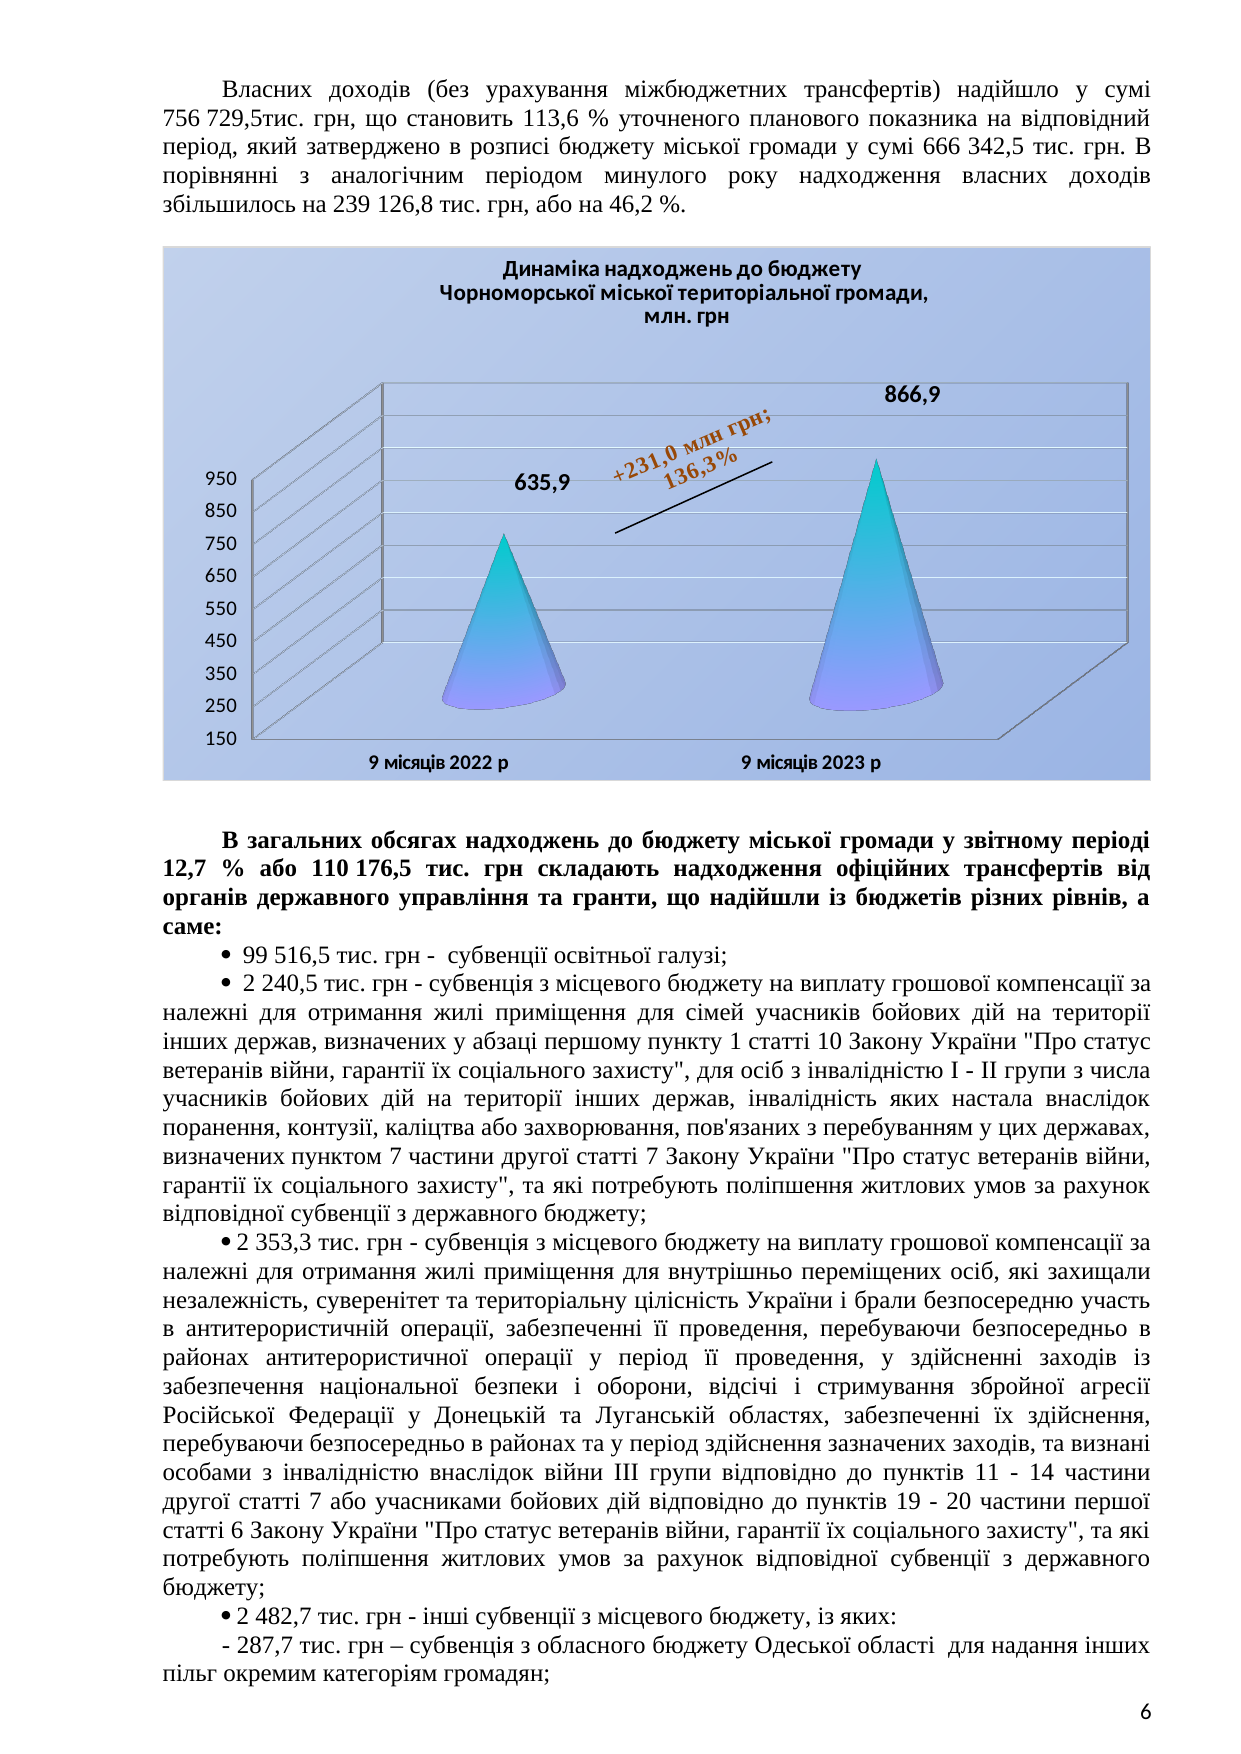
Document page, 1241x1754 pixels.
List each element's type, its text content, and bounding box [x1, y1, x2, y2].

list 2 240,5 тис. грн - субвенція з місцевого бюджету на виплату грошової компенсації за належні для отримання жилі приміщення для сімей учасників бойових дій на території інших держав, визначених у абзаці першому пункту 1 статті 10 Закону України "Про статус ветеранів війни, гарантії їх соціального захисту", для осіб з інвалідністю I - II групи з числа учасників бойових дій на території інших держав, інвалідність яких настала внаслідок поранення, контузії, каліцтва або захворювання, пов'язаних з перебуванням у цих державах, визначених пунктом 7 частини другої статті 7 Закону України "Про статус ветеранів війни, гарантії їх соціального захисту", та які потребують поліпшення житлових умов за рахунок відповідної субвенції з державного бюджету; [162, 968, 1152, 1227]
list 99 516,5 тис. грн - субвенції освітньої галузі; [162, 940, 1152, 968]
list 2 353,3 тис. грн - субвенція з місцевого бюджету на виплату грошової компенсації за належні для отримання жилі приміщення для внутрішньо переміщених осіб, які захищали незалежність, суверенітет та територіальну цілісність України і брали безпосередню участь в антитерористичній операції, забезпеченні її проведення, перебуваючи безпосередньо в районах антитерористичної операції у період її проведення, у здійсненні заходів із забезпечення національної безпеки і оборони, відсічі і стримування збройної агресії Російської Федерації у Донецькій та Луганській областях, забезпеченні їх здійснення, перебуваючи безпосередньо в районах та у період здійснення зазначених заходів, та визнані особами з інвалідністю внаслідок війни III групи відповідно до пунктів 11 - 14 частини другої статті 7 або учасниками бойових дій відповідно до пунктів 19 - 20 частини першої статті 6 Закону України "Про статус ветеранів війни, гарантії їх соціального захисту", та які потребують поліпшення житлових умов за рахунок відповідної субвенції з державного бюджету; [162, 1227, 1152, 1601]
text В загальних обсягах надходжень до бюджету міської громади у звітному періоді 12,7 % або 110 176,5 тис. грн складають надходження офіційних трансфертів від органів державного управління та гранти, що надійшли із бюджетів різних рівнів, а саме: [162, 825, 1152, 940]
list 2 482,7 тис. грн - інші субвенції з місцевого бюджету, із яких: [162, 1601, 1152, 1630]
text - 287,7 тис. грн – субвенція з обласного бюджету Одеської області для надання інших пільг окремим категоріям громадян; [162, 1630, 1152, 1687]
text Власних доходів (без урахування міжбюджетних трансфертів) надійшло у сумі 756 729,5тис. грн, що становить 113,6 % уточненого планового показника на відповідний період, який затверджено в розписі бюджету міської громади у сумі 666 342,5 тис. грн. В порівнянні з аналогічним періодом минулого року надходження власних доходів збільшилось на 239 126,8 тис. грн, або на 46,2 %. [162, 74, 1152, 218]
